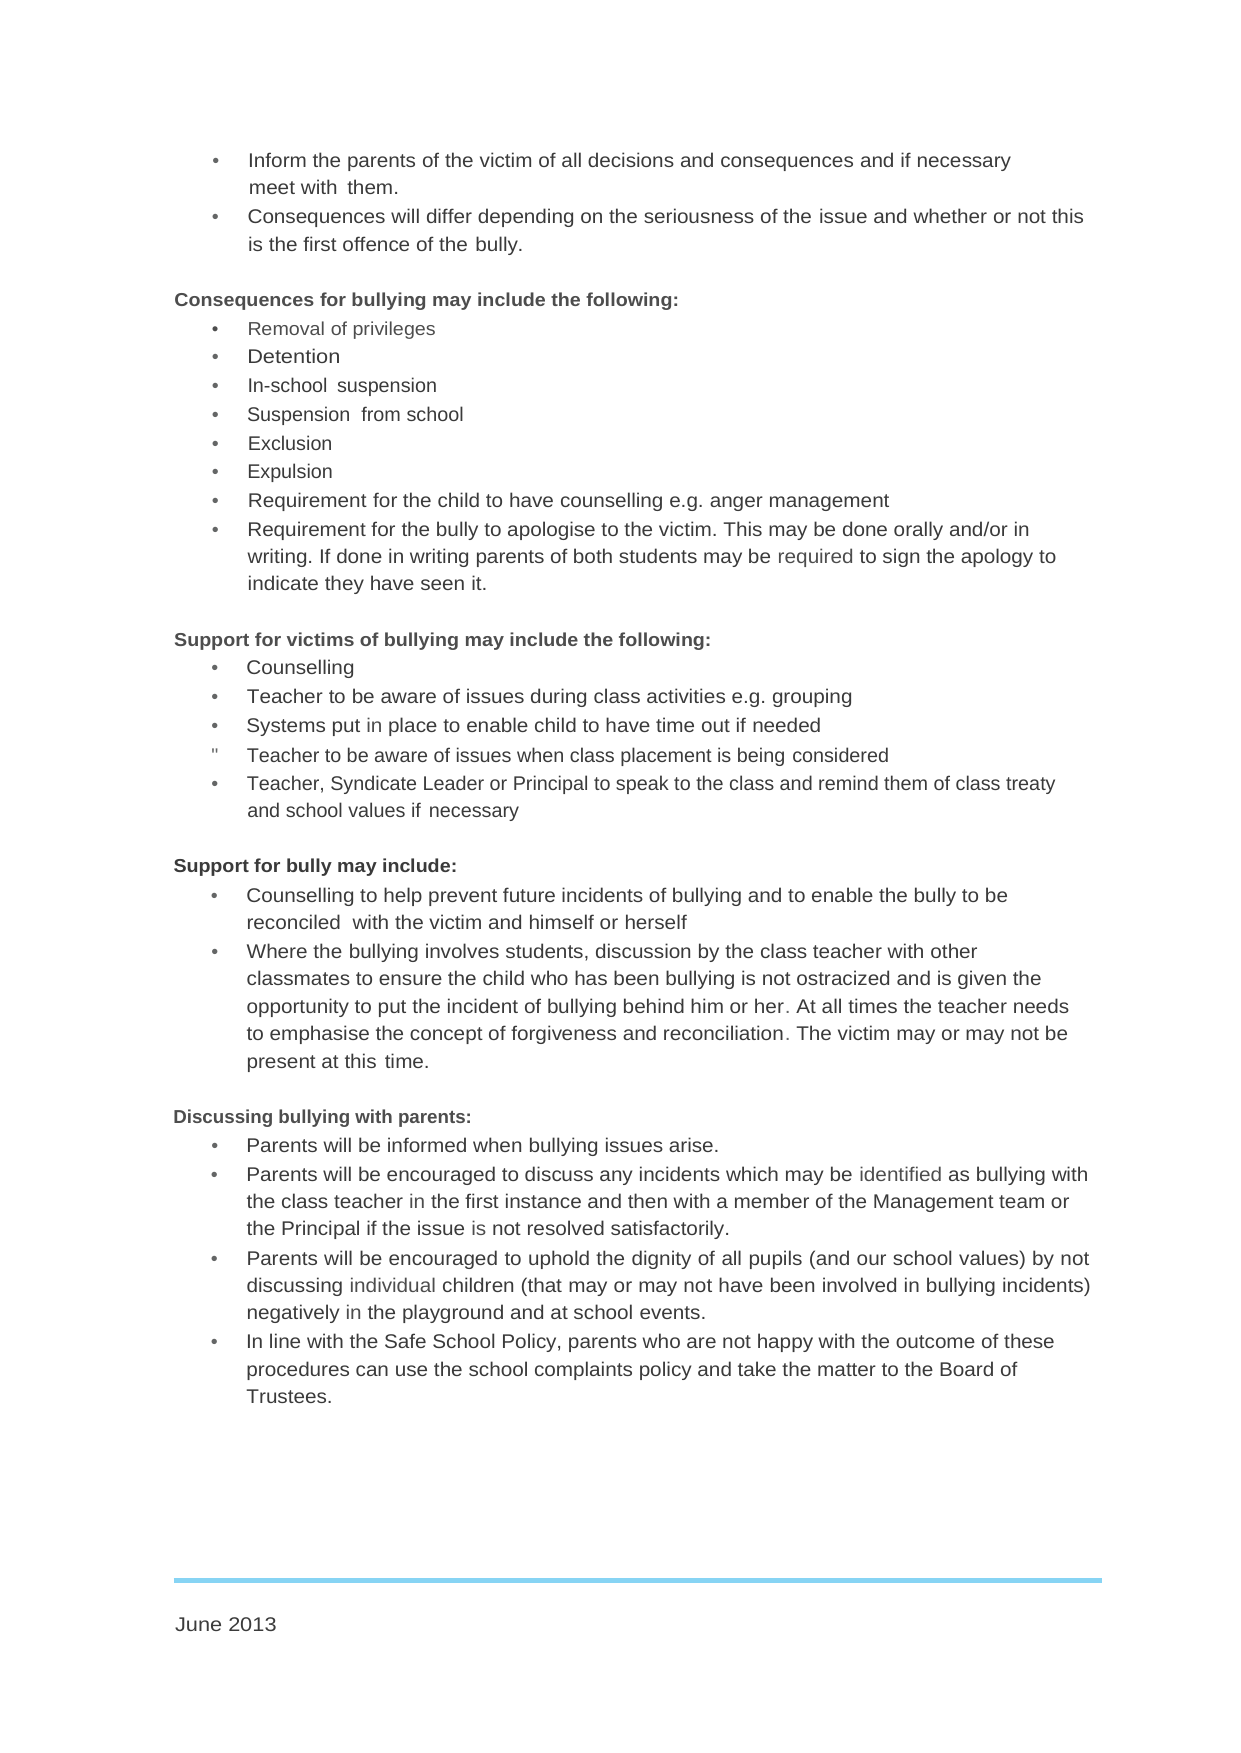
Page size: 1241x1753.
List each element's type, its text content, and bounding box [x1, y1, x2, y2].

list Teacher, Syndicate Leader or Principal to speak to the class and remind them of class treaty and school values if necessary [211, 772, 1087, 822]
list Exclusion [212, 431, 1115, 454]
list Requirement for the child to have counselling e.g. anger management [212, 489, 1115, 511]
list Teacher to be aware of issues during class activities e.g. grouping [211, 685, 1115, 708]
list In-school suspension [212, 374, 1115, 396]
list Counselling to help prevent future incidents of bullying and to enable the bully to be reconciled with the victim and himself or herself [211, 883, 1023, 933]
list Suspension from school [212, 403, 1115, 426]
list Consequences will differ depending on the seriousness of the issue and whether or not this is the first offence of the bully. [212, 205, 1085, 255]
list Requirement for the bully to apologise to the victim. This may be done orally and/or in writing. If done in writing parents of both students may be required to sign the apology to indicate they have seen it. [212, 517, 1071, 595]
list Removal of privileges [212, 318, 1115, 339]
list In line with the Safe School Policy, parents who are not happy with the outcome of these procedures can use the school complaints policy and take the matter to the Board of Trustees. [211, 1330, 1064, 1407]
list Parents will be informed when bullying issues arise. [211, 1134, 1115, 1157]
text Discussing bullying with parents: [173, 1106, 1115, 1127]
list Detention [212, 345, 1115, 368]
text Consequences for bullying may include the following: [174, 288, 1115, 310]
list Where the bullying involves students, discussion by the class teacher with other classmates to ensure the child who has been bullying is not ostracized and is given the opportunity to put the incident of bullying behind him or her. At all times the teacher needs to emphasise the concept of forgiveness and reconciliation. The victim may or may not be present at this time. [211, 940, 1086, 1072]
text Support for bully may include: [173, 855, 1115, 877]
list Inform the parents of the victim of all decisions and consequences and if necessary meet with them. [212, 149, 1062, 199]
list Parents will be encouraged to discuss any incidents which may be identified as bullying with the class teacher in the first instance and then with a member of the Management team or the Principal if the issue is not resolved satisfactorily. [211, 1163, 1093, 1240]
list Expulsion [212, 460, 1115, 483]
list Systems put in place to enable child to have time out if needed [211, 714, 1115, 737]
text " Teacher to be aware of issues when class placement is being considered [211, 743, 1115, 766]
list Counselling [211, 656, 1115, 679]
text Support for victims of bullying may include the following: [174, 629, 1115, 650]
list Parents will be encouraged to uphold the dignity of all pupils (and our school values) by not discussing individual children (that may or may not have been involved in bullying incidents) negatively in the playground and at school events. [211, 1246, 1092, 1324]
